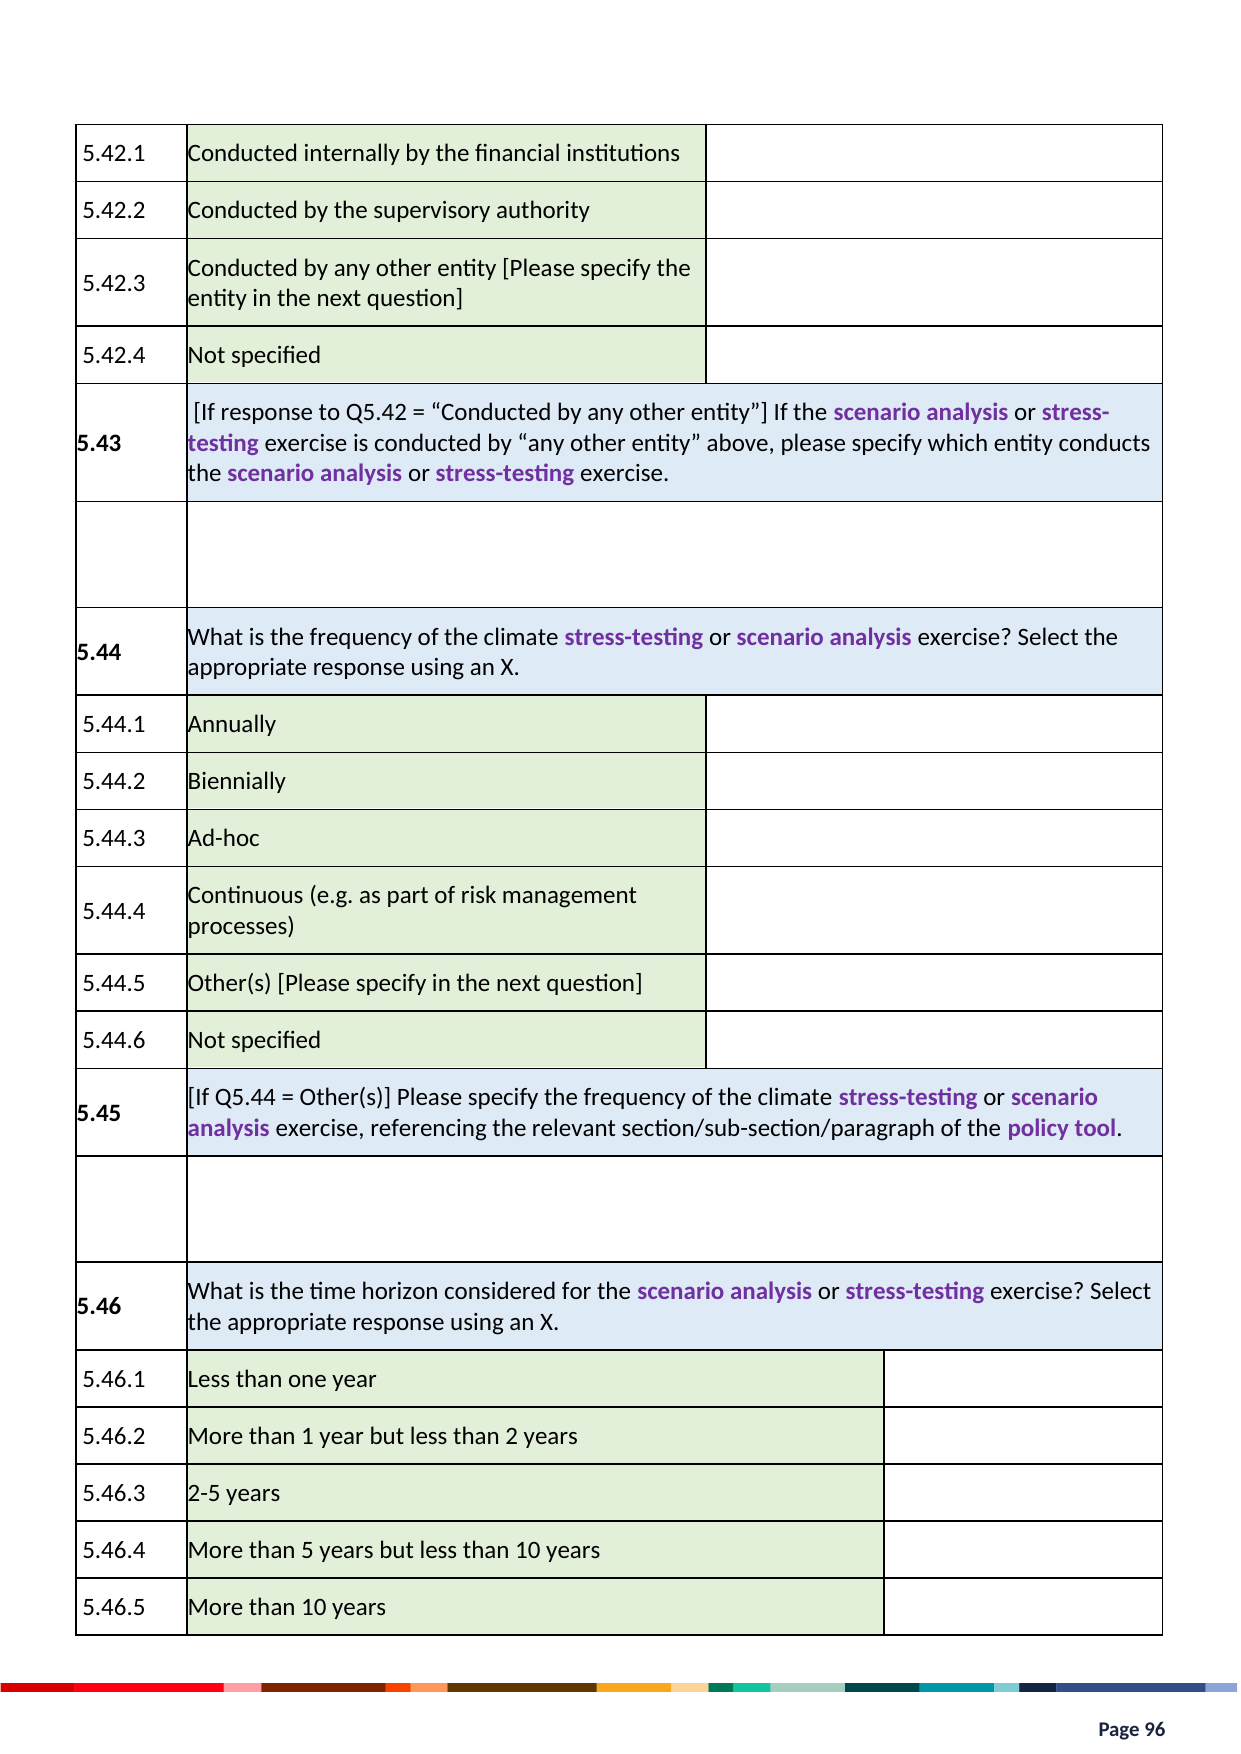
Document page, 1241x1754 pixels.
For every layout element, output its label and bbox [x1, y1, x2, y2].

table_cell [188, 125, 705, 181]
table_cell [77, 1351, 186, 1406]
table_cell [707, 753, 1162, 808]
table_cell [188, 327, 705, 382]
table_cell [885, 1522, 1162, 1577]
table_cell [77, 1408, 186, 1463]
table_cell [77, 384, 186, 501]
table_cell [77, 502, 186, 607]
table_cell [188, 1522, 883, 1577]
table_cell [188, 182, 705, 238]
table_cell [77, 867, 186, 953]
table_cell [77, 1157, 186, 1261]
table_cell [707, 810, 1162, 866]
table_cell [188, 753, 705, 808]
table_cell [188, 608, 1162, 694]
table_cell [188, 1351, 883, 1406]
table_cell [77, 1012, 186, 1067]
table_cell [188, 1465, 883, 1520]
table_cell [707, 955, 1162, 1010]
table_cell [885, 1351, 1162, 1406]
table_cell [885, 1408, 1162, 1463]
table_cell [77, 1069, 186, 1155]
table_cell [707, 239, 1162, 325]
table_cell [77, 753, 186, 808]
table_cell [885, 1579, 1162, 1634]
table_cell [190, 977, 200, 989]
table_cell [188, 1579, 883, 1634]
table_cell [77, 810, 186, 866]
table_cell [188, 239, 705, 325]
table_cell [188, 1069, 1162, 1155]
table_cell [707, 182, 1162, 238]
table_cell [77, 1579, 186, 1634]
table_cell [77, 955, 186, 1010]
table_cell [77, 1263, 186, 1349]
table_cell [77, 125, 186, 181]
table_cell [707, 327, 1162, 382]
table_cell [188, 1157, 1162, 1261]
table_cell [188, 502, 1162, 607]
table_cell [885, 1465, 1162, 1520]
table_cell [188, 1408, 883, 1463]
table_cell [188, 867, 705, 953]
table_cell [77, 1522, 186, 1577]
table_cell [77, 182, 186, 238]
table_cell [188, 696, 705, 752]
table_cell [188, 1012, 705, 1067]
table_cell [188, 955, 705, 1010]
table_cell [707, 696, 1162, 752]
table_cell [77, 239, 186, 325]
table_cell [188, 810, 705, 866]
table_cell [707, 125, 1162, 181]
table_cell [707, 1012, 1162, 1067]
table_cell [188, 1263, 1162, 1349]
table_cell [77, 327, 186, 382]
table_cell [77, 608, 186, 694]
picture [0, 1683, 1236, 1692]
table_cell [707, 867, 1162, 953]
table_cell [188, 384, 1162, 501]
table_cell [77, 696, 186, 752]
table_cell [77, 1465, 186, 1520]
